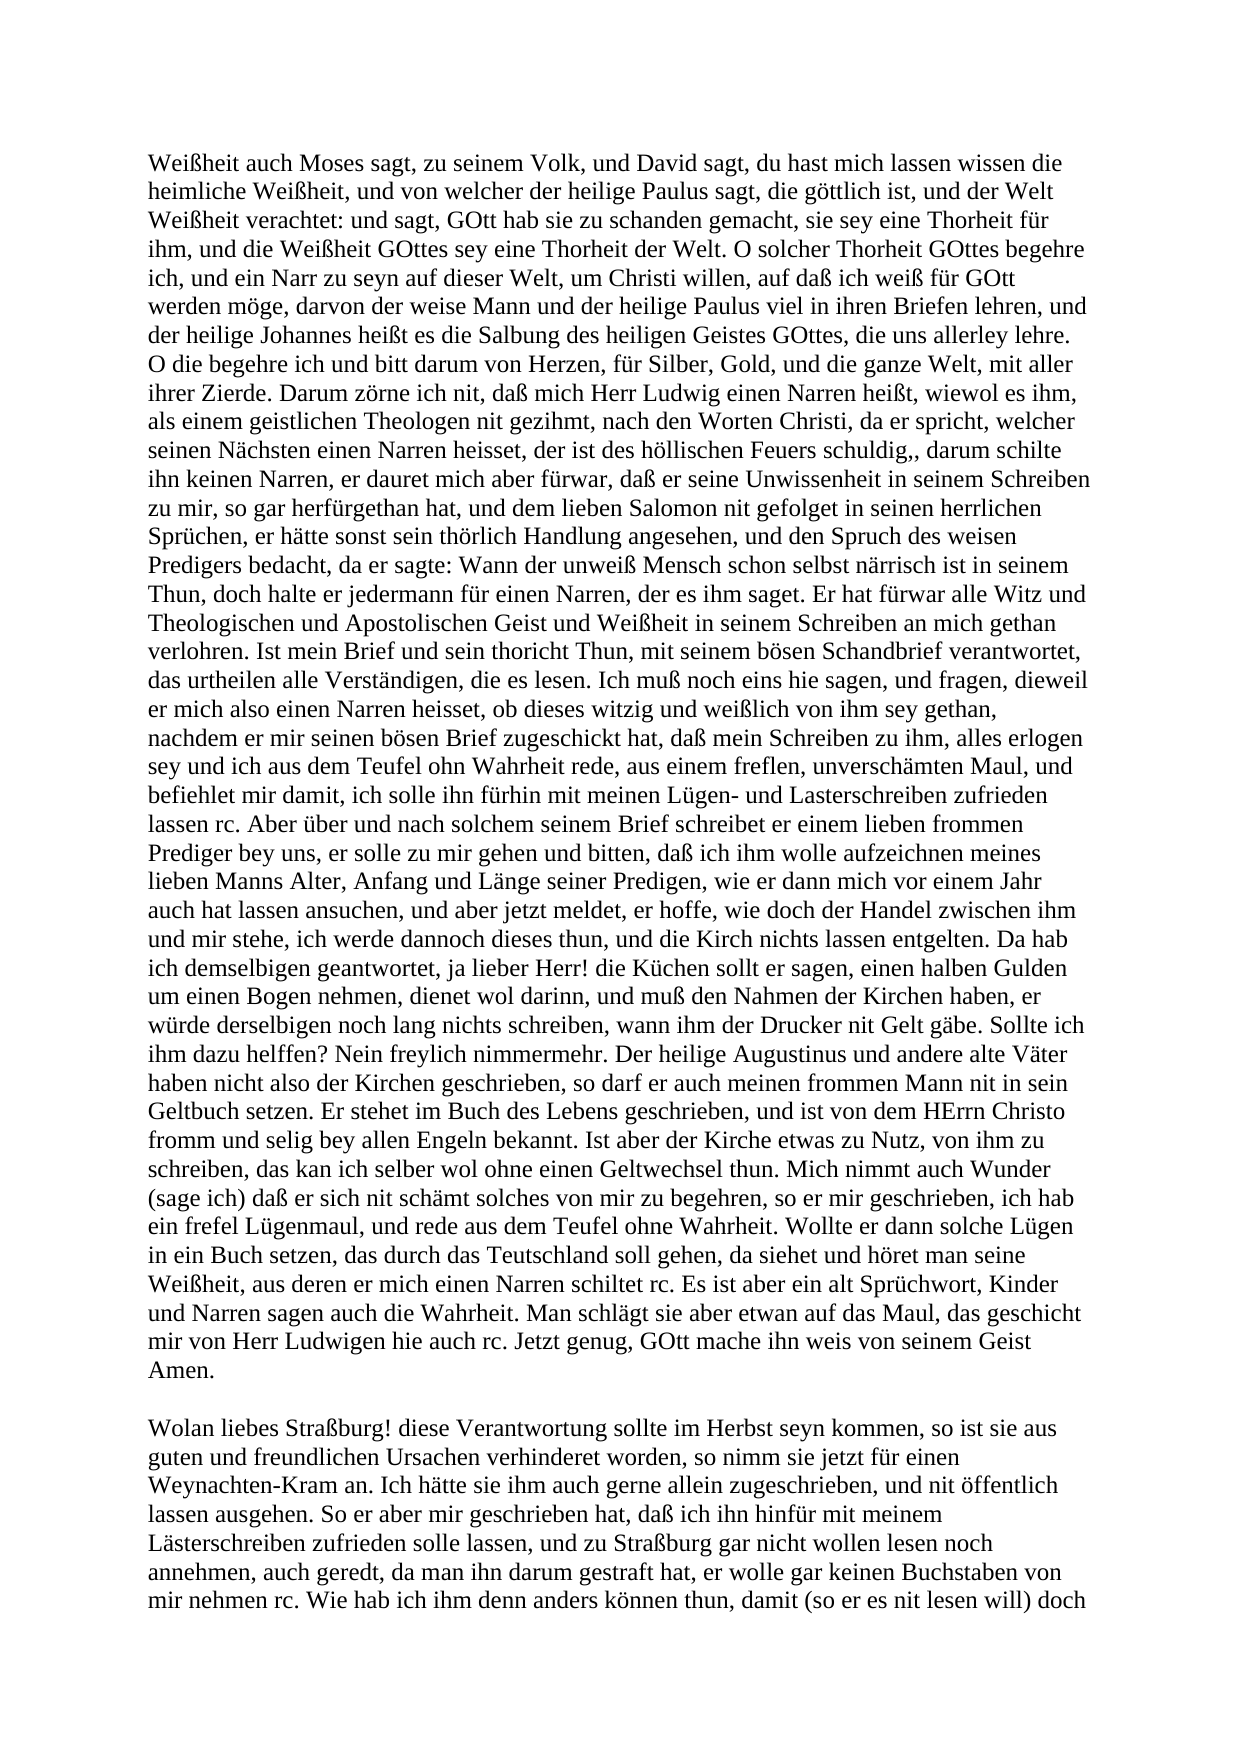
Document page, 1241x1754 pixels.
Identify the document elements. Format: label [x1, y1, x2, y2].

text [148, 148, 1093, 1384]
text [148, 1413, 1093, 1614]
